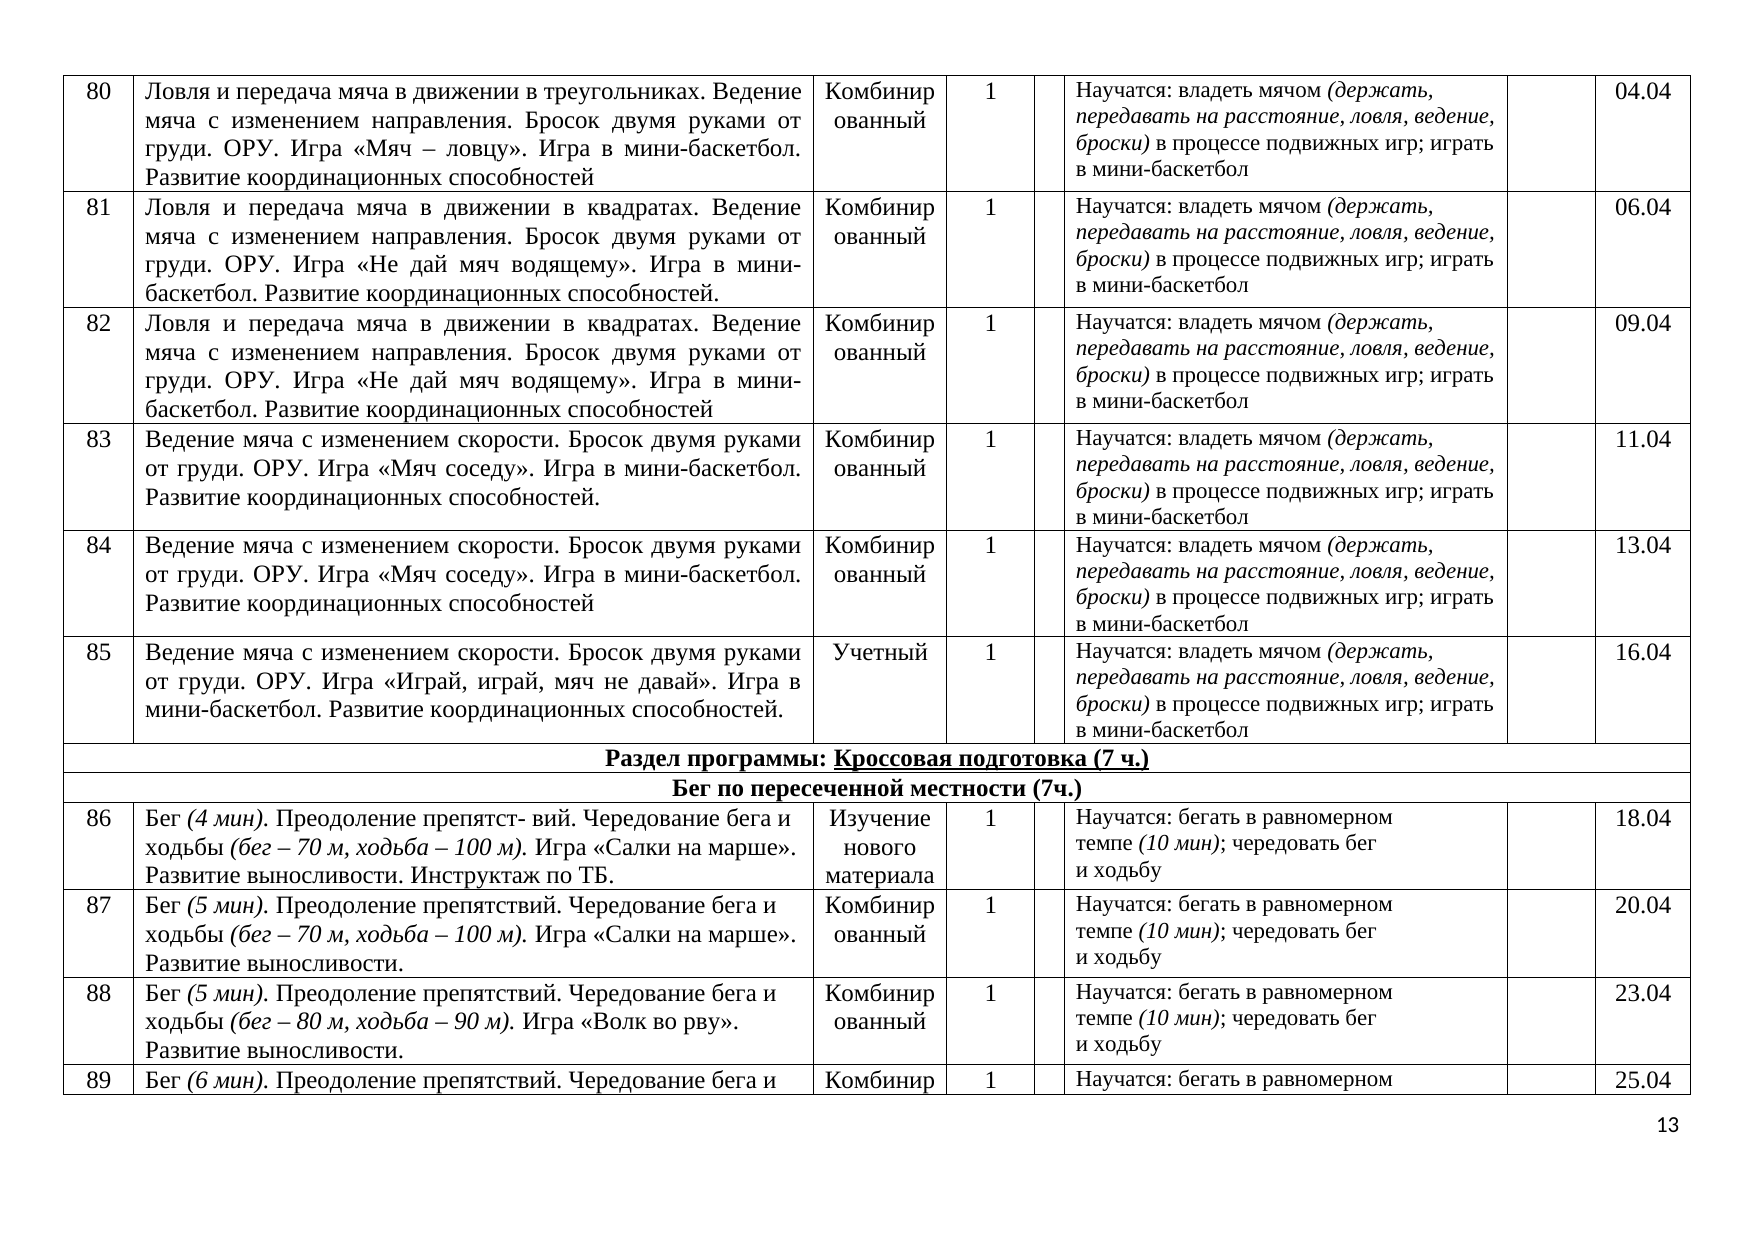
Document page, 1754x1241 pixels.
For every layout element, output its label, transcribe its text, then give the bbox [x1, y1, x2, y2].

table_cell 06.04 [1596, 192, 1690, 307]
table_cell [1035, 1065, 1064, 1094]
table_cell [1035, 531, 1064, 636]
table_cell 1 [947, 803, 1034, 889]
table_cell Комбинированный [814, 531, 946, 636]
table_cell Бег по пересеченной местности (7ч.) [64, 773, 1690, 802]
table_cell 16.04 [1596, 637, 1690, 742]
table_cell 1 [947, 637, 1034, 742]
table_cell [1508, 308, 1595, 423]
table_cell 80 [64, 76, 133, 191]
table_cell Ведение мяча с изменением скорости. Бросок двумя руками от груди. ОРУ. Игра «Мяч соседу». Игра в мини-баскетбол. Развитие координационных способностей [134, 531, 813, 636]
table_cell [1065, 1065, 1507, 1094]
table_cell [1508, 76, 1595, 191]
table_cell Научатся: бегать в равномерном темпе (10 мин); чередовать бег и ходьбу [1065, 890, 1507, 977]
table_cell 04.04 [1596, 76, 1690, 191]
table_cell 1 [947, 978, 1034, 1064]
table_cell Бег (5 мин). Преодоление препятствий. Чередование бега и ходьбы (бег – 80 м, ходьба – 90 м). Игра «Волк во рву». Развитие выносливости. [134, 978, 813, 1064]
table_cell Научатся: владеть мячом (держать, передавать на расстояние, ловля, ведение, броски) в процессе подвижных игр; играть в мини-баскетбол [1065, 637, 1507, 742]
table_cell [1035, 978, 1064, 1064]
table_cell [1508, 978, 1595, 1064]
table_cell Учетный [814, 637, 946, 742]
table_cell Бег (4 мин). Преодоление препятст- вий. Чередование бега и ходьбы (бег – 70 м, ходьба – 100 м). Игра «Салки на марше». Развитие выносливости. Инструктаж по ТБ. [134, 803, 813, 889]
table_cell 1 [947, 1065, 1034, 1094]
table_cell Изучение нового материала [814, 803, 946, 889]
table_cell Научатся: бегать в равномерном темпе (10 мин); чередовать бег и ходьбу [1065, 978, 1507, 1064]
table_cell 85 [64, 637, 133, 742]
table_cell [1508, 424, 1595, 529]
table_cell [1035, 192, 1064, 307]
table_cell [1508, 803, 1595, 889]
table_cell Научатся: бегать в равномерном темпе (10 мин); чередовать бег и ходьбу [1065, 803, 1507, 889]
table_cell [1508, 192, 1595, 307]
table_cell Научатся: владеть мячом (держать, передавать на расстояние, ловля, ведение, броски) в процессе подвижных игр; играть в мини-баскетбол [1065, 531, 1507, 636]
table_cell [1035, 308, 1064, 423]
table_cell 1 [947, 531, 1034, 636]
table_cell 25.04 [1596, 1065, 1690, 1094]
table_cell Научатся: владеть мячом (держать, передавать на расстояние, ловля, ведение, броски) в процессе подвижных игр; играть в мини-баскетбол [1065, 424, 1507, 529]
table_cell [1035, 637, 1064, 742]
table_cell 81 [64, 192, 133, 307]
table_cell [134, 1065, 813, 1094]
table_cell 1 [947, 76, 1034, 191]
table_cell [1508, 890, 1595, 977]
table_cell 18.04 [1596, 803, 1690, 889]
table_cell 1 [947, 890, 1034, 977]
table_cell [1508, 531, 1595, 636]
table_cell 89 [64, 1065, 133, 1094]
table_cell 83 [64, 424, 133, 529]
table_cell Комбинированный [814, 424, 946, 529]
table_cell Комбинированный [814, 890, 946, 977]
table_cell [134, 76, 813, 191]
table_cell Ведение мяча с изменением скорости. Бросок двумя руками от груди. ОРУ. Игра «Мяч соседу». Игра в мини-баскетбол. Развитие координационных способностей. [134, 424, 813, 529]
table_cell 1 [947, 192, 1034, 307]
table_cell Бег (5 мин). Преодоление препятствий. Чередование бега и ходьбы (бег – 70 м, ходьба – 100 м). Игра «Салки на марше». Развитие выносливости. [134, 890, 813, 977]
table_cell [1035, 424, 1064, 529]
table_cell 20.04 [1596, 890, 1690, 977]
table_cell Комбинированный [814, 76, 946, 191]
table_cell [1065, 76, 1507, 191]
table_cell 13.04 [1596, 531, 1690, 636]
table_cell [1508, 637, 1595, 742]
table_cell [1035, 890, 1064, 977]
table_cell Научатся: владеть мячом (держать, передавать на расстояние, ловля, ведение, броски) в процессе подвижных игр; играть в мини-баскетбол [1065, 192, 1507, 307]
table_cell 87 [64, 890, 133, 977]
table_cell Ловля и передача мяча в движении в квадратах. Ведение мяча с изменением направления. Бросок двумя руками от груди. ОРУ. Игра «Не дай мяч водящему». Игра в мини-баскетбол. Развитие координационных способностей. [134, 192, 813, 307]
table_cell Комбинированный [814, 308, 946, 423]
table_cell [1508, 1065, 1595, 1094]
table_cell Научатся: владеть мячом (держать, передавать на расстояние, ловля, ведение, броски) в процессе подвижных игр; играть в мини-баскетбол [1065, 308, 1507, 423]
table_cell 84 [64, 531, 133, 636]
table_cell 11.04 [1596, 424, 1690, 529]
table_cell 88 [64, 978, 133, 1064]
table_cell 82 [64, 308, 133, 423]
table_cell 09.04 [1596, 308, 1690, 423]
table_cell Ведение мяча с изменением скорости. Бросок двумя руками от груди. ОРУ. Игра «Играй, играй, мяч не давай». Игра в мини-баскетбол. Развитие координационных способностей. [134, 637, 813, 742]
table_cell Комбинированный [814, 978, 946, 1064]
table_cell Комбинированный [814, 1065, 946, 1094]
table_cell [1035, 803, 1064, 889]
table_cell [1035, 76, 1064, 191]
table_cell 1 [947, 424, 1034, 529]
table_cell Комбинированный [814, 192, 946, 307]
table_cell Раздел программы: Кроссовая подготовка (7 ч.) [64, 744, 1690, 772]
table_cell 23.04 [1596, 978, 1690, 1064]
table_cell 86 [64, 803, 133, 889]
table_cell Ловля и передача мяча в движении в квадратах. Ведение мяча с изменением направления. Бросок двумя руками от груди. ОРУ. Игра «Не дай мяч водящему». Игра в мини-баскетбол. Развитие координационных способностей [134, 308, 813, 423]
table_cell 1 [947, 308, 1034, 423]
